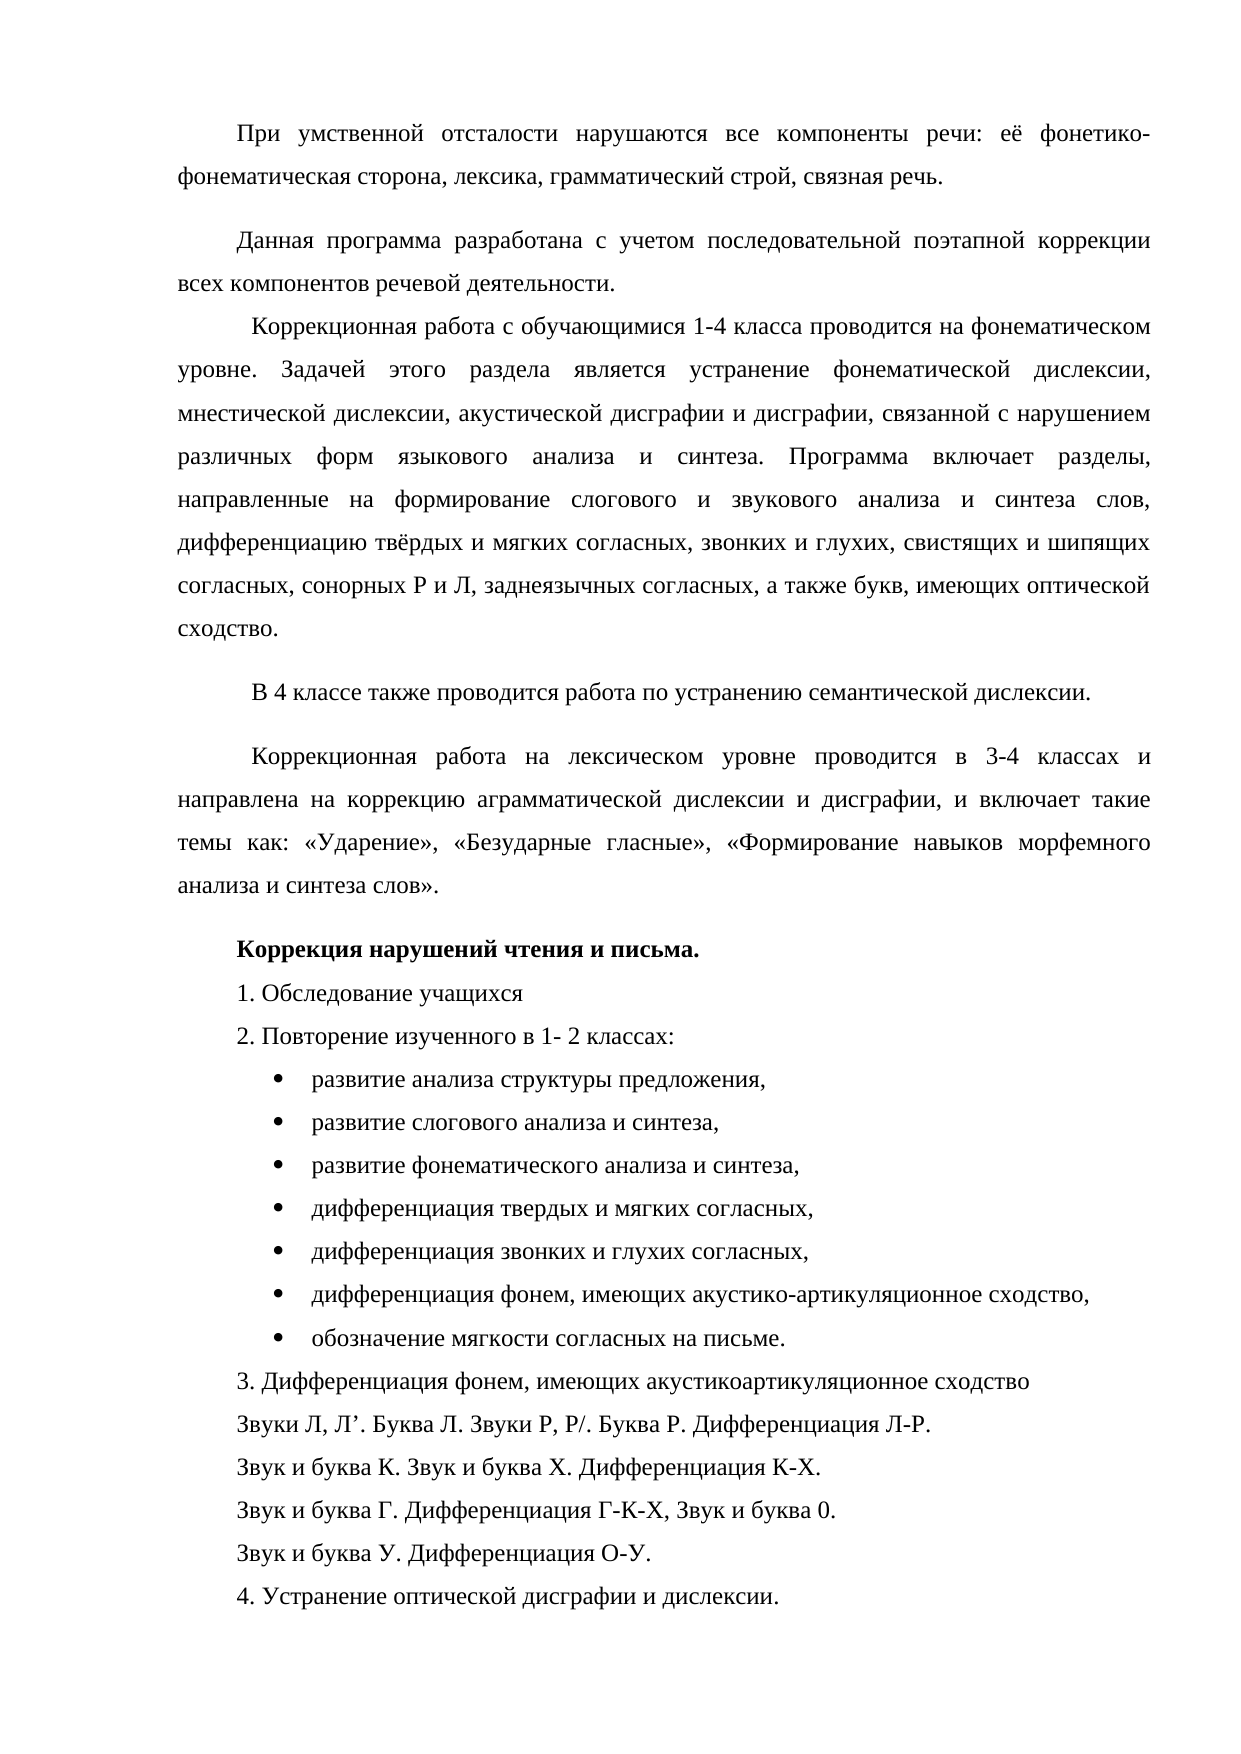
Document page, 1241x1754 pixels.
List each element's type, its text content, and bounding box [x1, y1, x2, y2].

list дифференциация звонких и глухих согласных, [274, 1236, 1152, 1265]
text 3. Дифференциация фонем, имеющих акустикоартикуляционное сходство [177, 1366, 1152, 1394]
list дифференциация фонем, имеющих акустико-артикуляционное сходство, [274, 1279, 1152, 1308]
text Звук и буква У. Дифференциация О-У. [177, 1538, 1152, 1567]
text 4. Устранение оптической дисграфии и дислексии. [177, 1581, 1152, 1610]
text В 4 классе также проводится работа по устранению семантической дислексии. [177, 677, 1152, 706]
text При умственной отсталости нарушаются все компоненты речи: её фонетико-фонематическая сторона, лексика, грамматический строй, связная речь. [177, 118, 1152, 190]
text Данная программа разработана с учетом последовательной поэтапной коррекции всех компонентов речевой деятельности. [177, 225, 1152, 297]
text Коррекция нарушений чтения и письма. [177, 934, 1152, 963]
text 2. Повторение изученного в 1- 2 классах: [177, 1021, 1152, 1049]
text Звуки Л, Л’. Буква Л. Звуки Р, Р/. Буква Р. Дифференциация Л-Р. [177, 1409, 1152, 1438]
list обозначение мягкости согласных на письме. [274, 1323, 1152, 1351]
list дифференциация твердых и мягких согласных, [274, 1193, 1152, 1222]
list развитие слогового анализа и синтеза, [274, 1107, 1152, 1136]
text Коррекционная работа на лексическом уровне проводится в 3-4 классах и направлена на коррекцию аграмматической дислексии и дисграфии, и включает такие темы как: «Ударение», «Безударные гласные», «Формирование навыков морфемного анализа и синтеза слов». [177, 741, 1152, 899]
list развитие фонематического анализа и синтеза, [274, 1150, 1152, 1179]
text 1. Обследование учащихся [177, 978, 1152, 1006]
list развитие анализа структуры предложения, [274, 1064, 1152, 1093]
text Звук и буква Г. Дифференциация Г-К-Х, Звук и буква 0. [177, 1495, 1152, 1524]
text Звук и буква К. Звук и буква X. Дифференциация К-Х. [177, 1452, 1152, 1481]
text Коррекционная работа с обучающимися 1-4 класса проводится на фонематическом уровне. Задачей этого раздела является устранение фонематической дислексии, мнестической дислексии, акустической дисграфии и дисграфии, связанной с нарушением различных форм языкового анализа и синтеза. Программа включает разделы, направленные на формирование слогового и звукового анализа и синтеза слов, дифференциацию твёрдых и мягких согласных, звонких и глухих, свистящих и шипящих согласных, сонорных Р и Л, заднеязычных согласных, а также букв, имеющих оптической сходство. [177, 311, 1152, 642]
